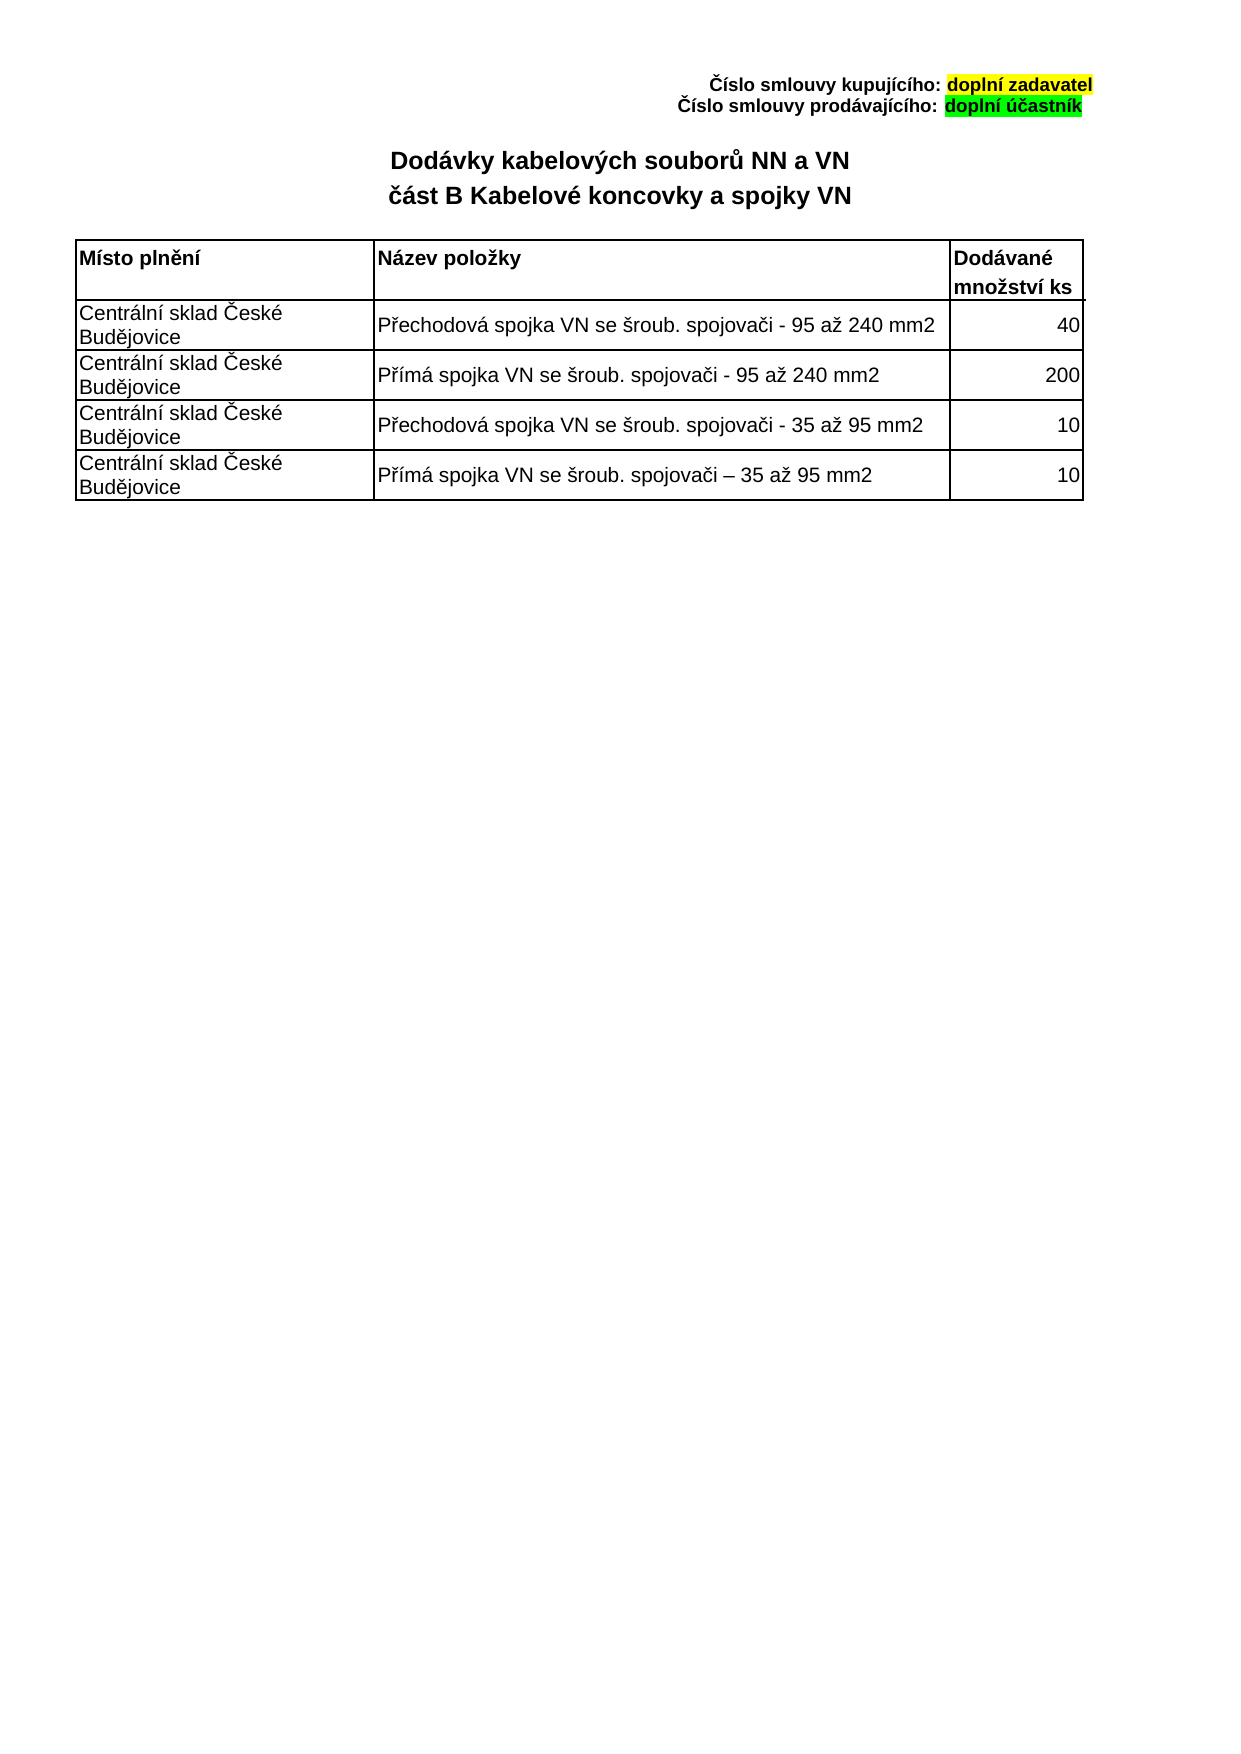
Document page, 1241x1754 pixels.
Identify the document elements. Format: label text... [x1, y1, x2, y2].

table_cell Centrální sklad České Budějovice [77, 301, 373, 349]
table_cell 40 [951, 301, 1082, 349]
table_header Název položky [375, 241, 949, 299]
table_cell Přechodová spojka VN se šroub. spojovači - 35 až 95 mm2 [375, 401, 949, 449]
table_cell 10 [951, 401, 1082, 449]
table_cell Centrální sklad České Budějovice [77, 401, 373, 449]
table_header Místo plnění [77, 241, 373, 299]
table_cell Přímá spojka VN se šroub. spojovači – 35 až 95 mm2 [375, 451, 949, 499]
table_cell Centrální sklad České Budějovice [77, 351, 373, 399]
table_cell Centrální sklad České Budějovice [77, 451, 373, 499]
table_header Dodávané množství ks [951, 241, 1082, 299]
table_cell Přechodová spojka VN se šroub. spojovači - 95 až 240 mm2 [375, 301, 949, 349]
table_cell 200 [951, 351, 1082, 399]
table_cell Přímá spojka VN se šroub. spojovači - 95 až 240 mm2 [375, 351, 949, 399]
table_cell 10 [951, 451, 1082, 499]
